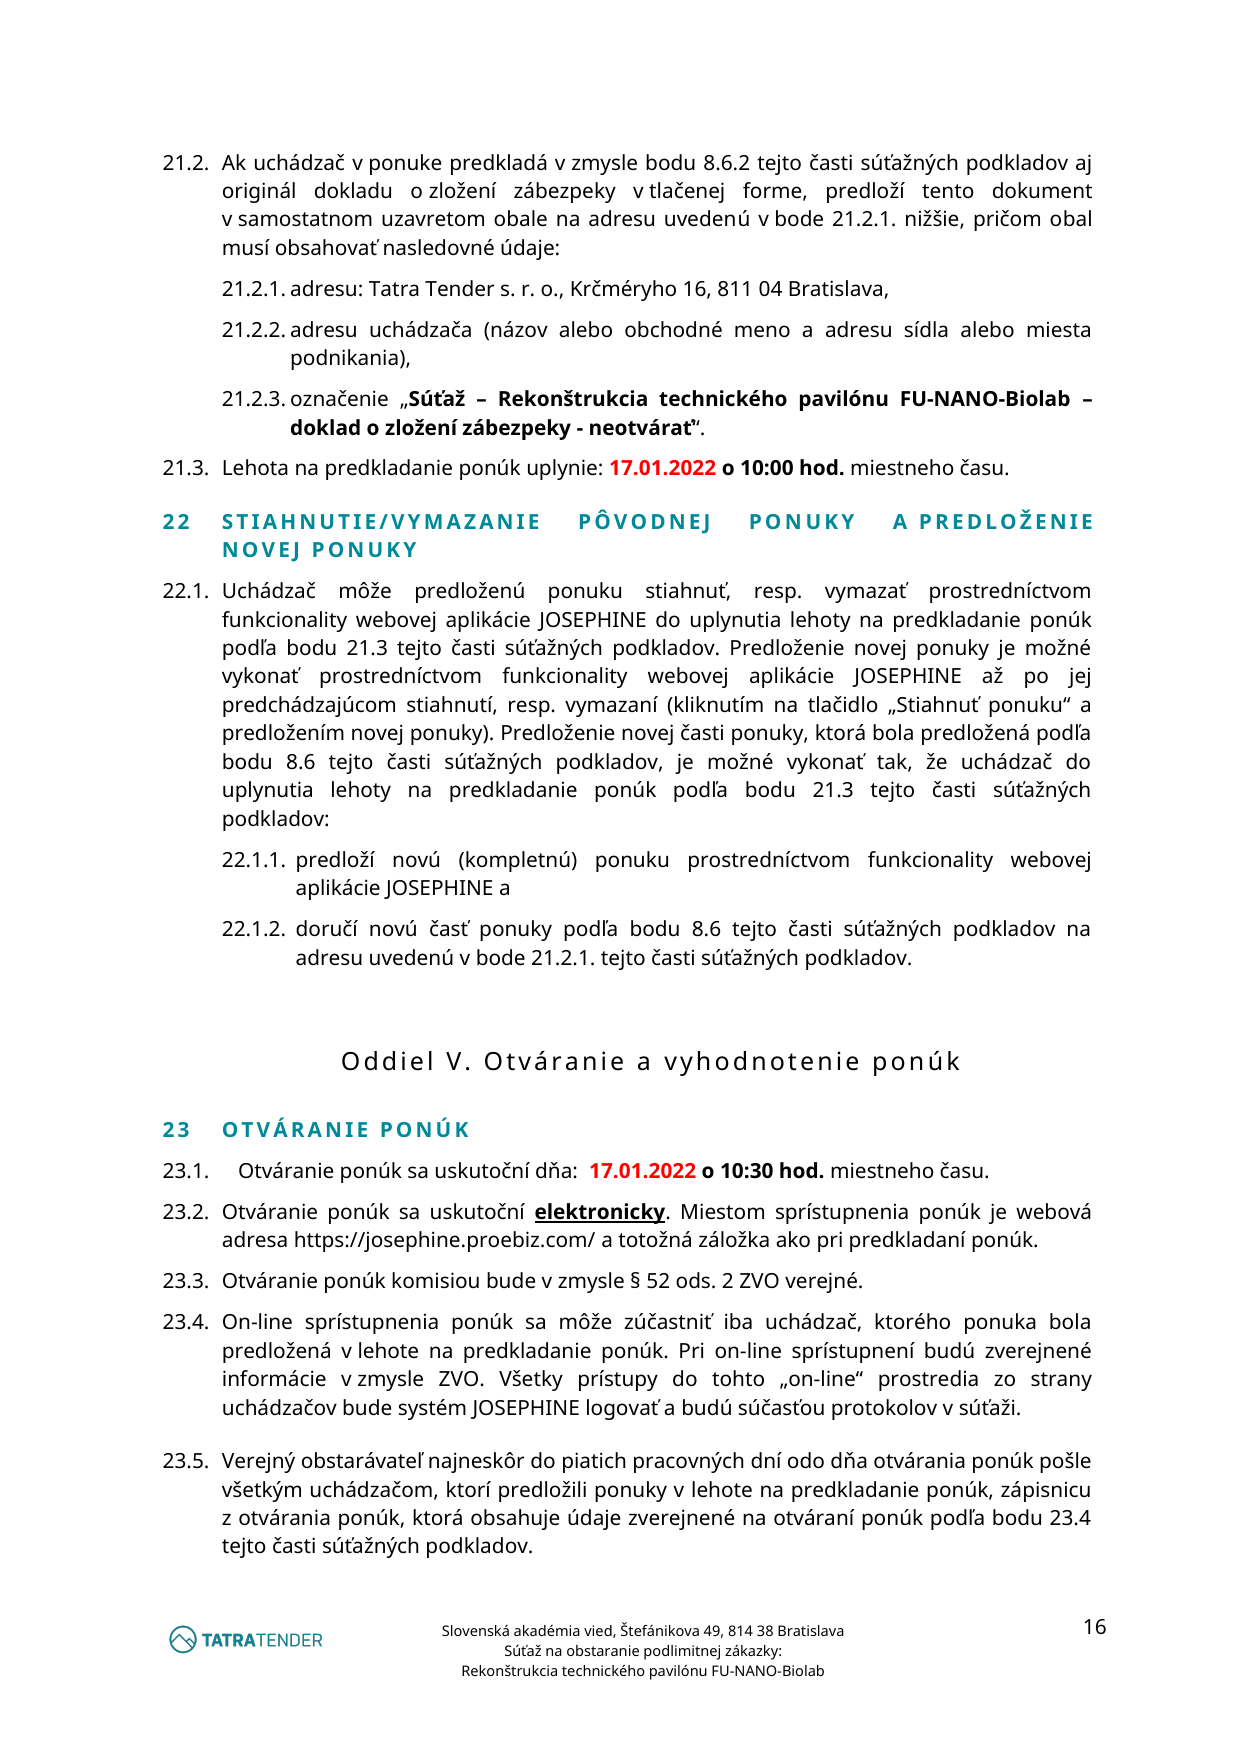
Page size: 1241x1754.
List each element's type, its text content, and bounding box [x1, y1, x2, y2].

subtitle Lehota na predkladanie ponúk uplynie: 17.01.2022 o 10:00 hod. miestneho času. [162, 453, 1093, 482]
subtitle Verejný obstarávateľ najneskôr do piatich pracovných dní odo dňa otvárania ponúk pošle všetkým uchádzačom, ktorí predložili ponuky v lehote na predkladanie ponúk, zápisnicu z otvárania ponúk, ktorá obsahuje údaje zverejnené na otváraní ponúk podľa bodu 23.4 tejto časti súťažných podkladov. [162, 1446, 1093, 1560]
subtitle predloží novú (kompletnú) ponuku prostredníctvom funkcionality webovej aplikácie JOSEPHINE a [222, 845, 1093, 902]
subtitle Otváranie ponúk [162, 1115, 1093, 1144]
picture [162, 1612, 335, 1665]
subtitle označenie „Súťaž – Rekonštrukcia technického pavilónu FU-NANO-Biolab – doklad o zložení zábezpeky - neotvárať“. [222, 384, 1093, 441]
subtitle adresu: Tatra Tender s. r. o., Krčméryho 16, 811 04 Bratislava, [222, 274, 1093, 302]
subtitle Stiahnutie/vymazanie pôvodnej ponuky a predloženie novej ponuky [162, 507, 1093, 564]
list Otváranie ponúk komisiou bude v zmysle § 52 ods. 2 ZVO verejné. [162, 1267, 1093, 1295]
subtitle doručí novú časť ponuky podľa bodu 8.6 tejto časti súťažných podkladov na adresu uvedenú v bode 21.2.1. tejto časti súťažných podkladov. [222, 914, 1093, 971]
subtitle adresu uchádzača (názov alebo obchodné meno a adresu sídla alebo miesta podnikania), [222, 315, 1093, 372]
subtitle Oddiel V. Otváranie a vyhodnotenie ponúk [207, 1044, 1093, 1078]
list Otváranie ponúk sa uskutoční dňa: 17.01.2022 o 10:30 hod. miestneho času. [162, 1156, 1093, 1185]
subtitle Ak uchádzač v ponuke predkladá v zmysle bodu 8.6.2 tejto časti súťažných podkladov aj originál dokladu o zložení zábezpeky v tlačenej forme, predloží tento dokument v samostatnom uzavretom obale na adresu uvedenú v bode 21.2.1. nižšie, pričom obal musí obsahovať nasledovné údaje: [162, 148, 1093, 261]
list On-line sprístupnenia ponúk sa môže zúčastniť iba uchádzač, ktorého ponuka bola predložená v lehote na predkladanie ponúk. Pri on-line sprístupnení budú zverejnené informácie v zmysle ZVO. Všetky prístupy do tohto „on-line“ prostredia zo strany uchádzačov bude systém JOSEPHINE logovať a budú súčasťou protokolov v súťaži. [162, 1307, 1093, 1421]
list Otváranie ponúk sa uskutoční elektronicky. Miestom sprístupnenia ponúk je webová adresa https://josephine.proebiz.com/ a totožná záložka ako pri predkladaní ponúk. [162, 1197, 1093, 1254]
subtitle Uchádzač môže predloženú ponuku stiahnuť, resp. vymazať prostredníctvom funkcionality webovej aplikácie JOSEPHINE do uplynutia lehoty na predkladanie ponúk podľa bodu 21.3 tejto časti súťažných podkladov. Predloženie novej ponuky je možné vykonať prostredníctvom funkcionality webovej aplikácie JOSEPHINE až po jej predchádzajúcom stiahnutí, resp. vymazaní (kliknutím na tlačidlo „Stiahnuť ponuku“ a predložením novej ponuky). Predloženie novej časti ponuky, ktorá bola predložená podľa bodu 8.6 tejto časti súťažných podkladov, je možné vykonať tak, že uchádzač do uplynutia lehoty na predkladanie ponúk podľa bodu 21.3 tejto časti súťažných podkladov: [162, 576, 1093, 832]
